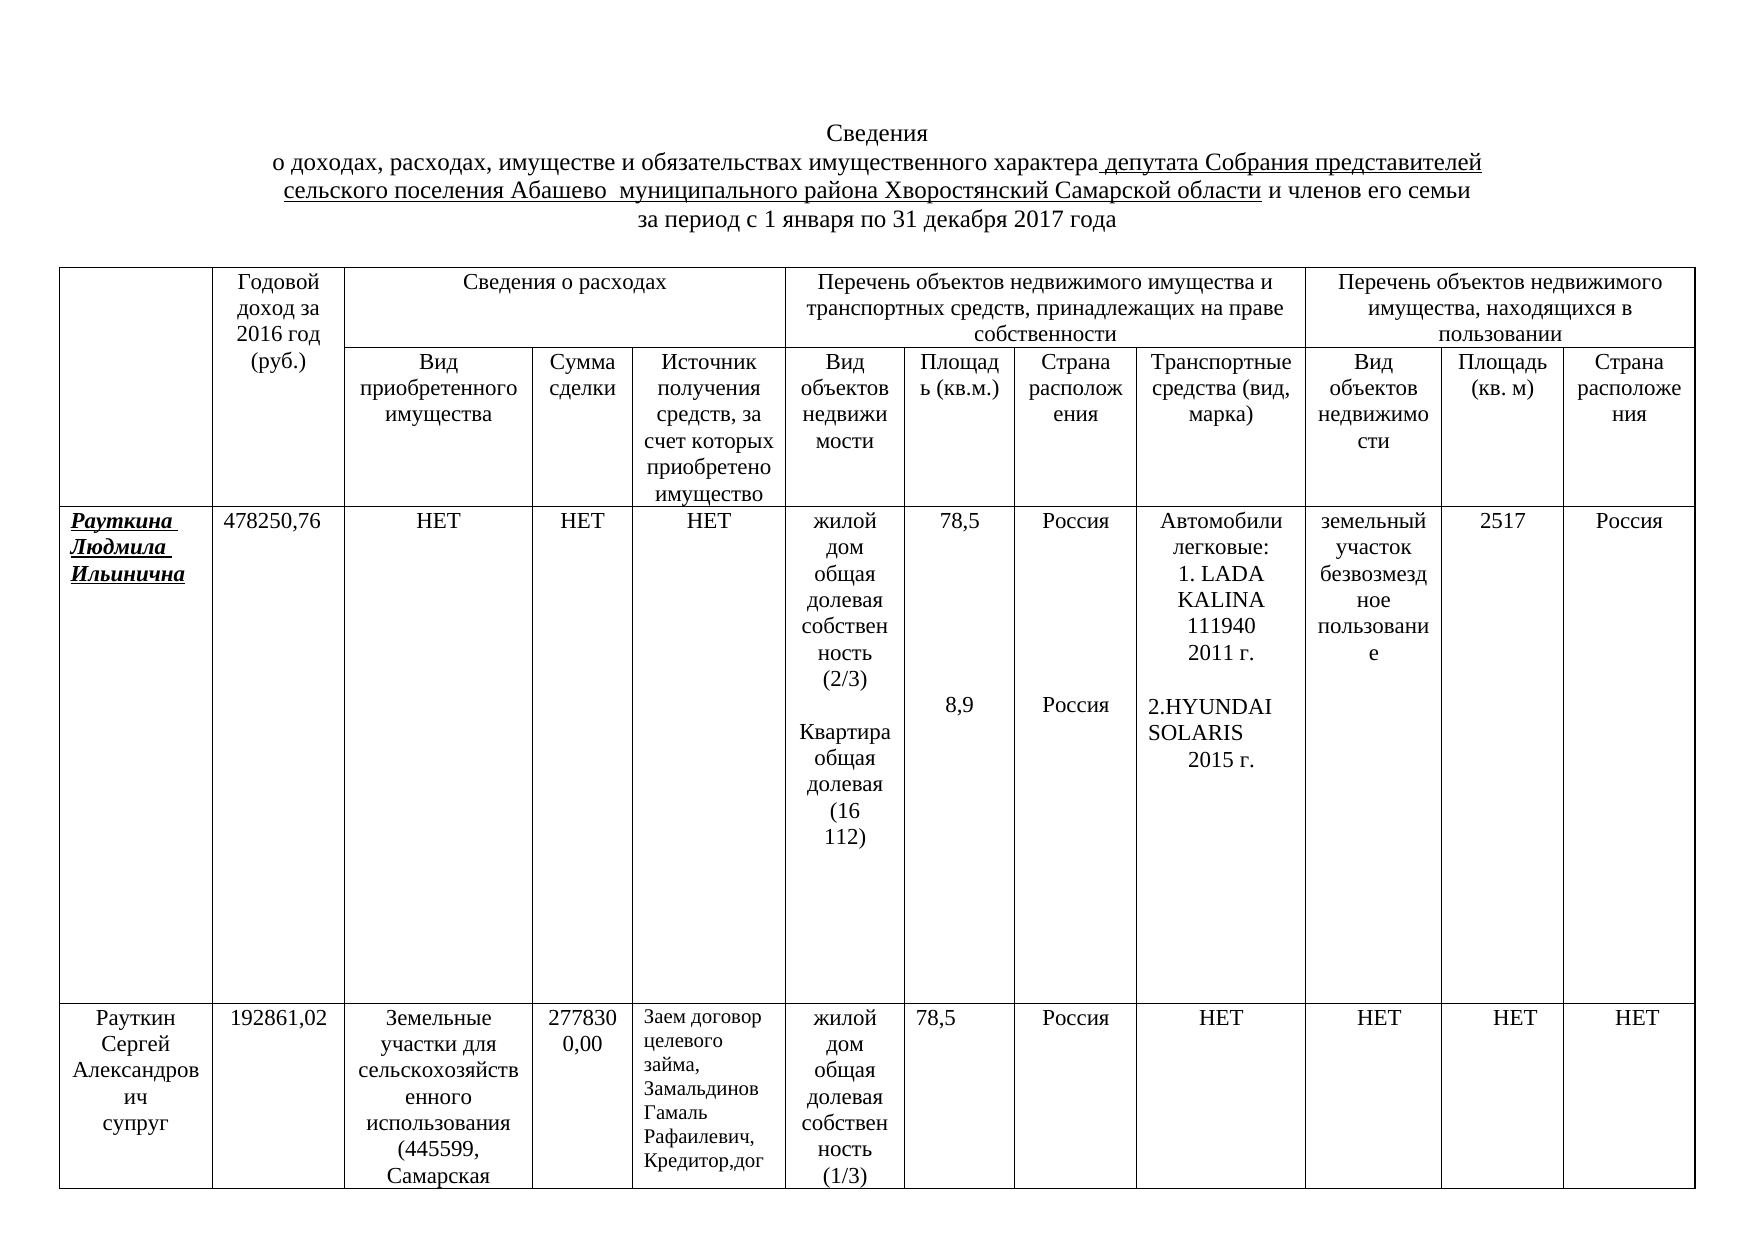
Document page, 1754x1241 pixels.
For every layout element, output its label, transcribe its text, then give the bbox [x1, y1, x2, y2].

table_header Перечень объектов недвижимого имущества, находящихся в пользовании [1306, 268, 1694, 347]
table_header Годовой доход за 2016 год (руб.) [213, 268, 344, 506]
table_cell Сумма сделки [533, 348, 632, 506]
table_cell Россия Россия [1015, 507, 1136, 1003]
table_cell 2778300,00 [533, 1004, 632, 1188]
table_cell Страна расположения [1015, 348, 1136, 506]
table_cell жилой дом общая долевая собственность (2/3) Квартира общая долевая (16 112) [786, 507, 904, 1003]
table_header Перечень объектов недвижимого имущества и транспортных средств, принадлежащих на праве собственности [786, 268, 1305, 347]
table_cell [1015, 1004, 1136, 1188]
table_cell НЕТ [533, 507, 632, 1003]
table_cell Автомобили легковые: 1. LADA KALINA 111940 2011 г. 2.HYUNDAI SOLARIS 2015 г. [1137, 507, 1305, 1003]
table_cell Вид приобретенного имущества [345, 348, 532, 506]
table_cell 2517 [1442, 507, 1563, 1003]
table_cell НЕТ НЕТ [1564, 1004, 1694, 1188]
table_cell НЕТ [1137, 1004, 1305, 1188]
table_cell 192861,02 [213, 1004, 344, 1188]
table_cell НЕТ [345, 507, 532, 1003]
table_cell Россия [1564, 507, 1694, 1003]
text о доходах, расходах, имуществе и обязательствах имущественного характера депутата Собрания представителей [59, 147, 1695, 176]
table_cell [60, 1004, 212, 1188]
table_cell Площадь (кв. м) [1442, 348, 1563, 506]
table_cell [633, 1004, 785, 1188]
table_cell НЕТ НЕТ [1442, 1004, 1563, 1188]
table_cell Площадь (кв.м.) [905, 348, 1014, 506]
table_cell Вид объектов недвижимости [786, 348, 904, 506]
table_cell Транспортные средства (вид, марка) [1137, 348, 1305, 506]
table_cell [786, 1004, 904, 1188]
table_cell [345, 1004, 532, 1188]
table_cell Рауткина Людмила Ильинична [60, 507, 212, 1003]
table_cell НЕТ НЕТ [1306, 1004, 1441, 1188]
table_cell 478250,76 [213, 507, 344, 1003]
table_cell земельный участок безвозмездное пользование [1306, 507, 1441, 1003]
text сельского поселения Абашево муниципального района Хворостянский Самарской области и членов его семьи [59, 176, 1695, 204]
text Сведения [59, 118, 1695, 147]
table_cell 78,5 8,9 [905, 507, 1014, 1003]
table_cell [905, 1004, 1014, 1188]
text за период с 1 января по 31 декабря 2017 года [59, 204, 1695, 233]
table_cell Страна расположения [1564, 348, 1694, 506]
table_cell НЕТ [633, 507, 785, 1003]
table_header [60, 268, 212, 506]
table_cell Вид объектов недвижимости [1306, 348, 1441, 506]
table_header Сведения о расходах [345, 268, 785, 347]
table_cell Источник получения средств, за счет которых приобретено имущество [633, 348, 785, 506]
